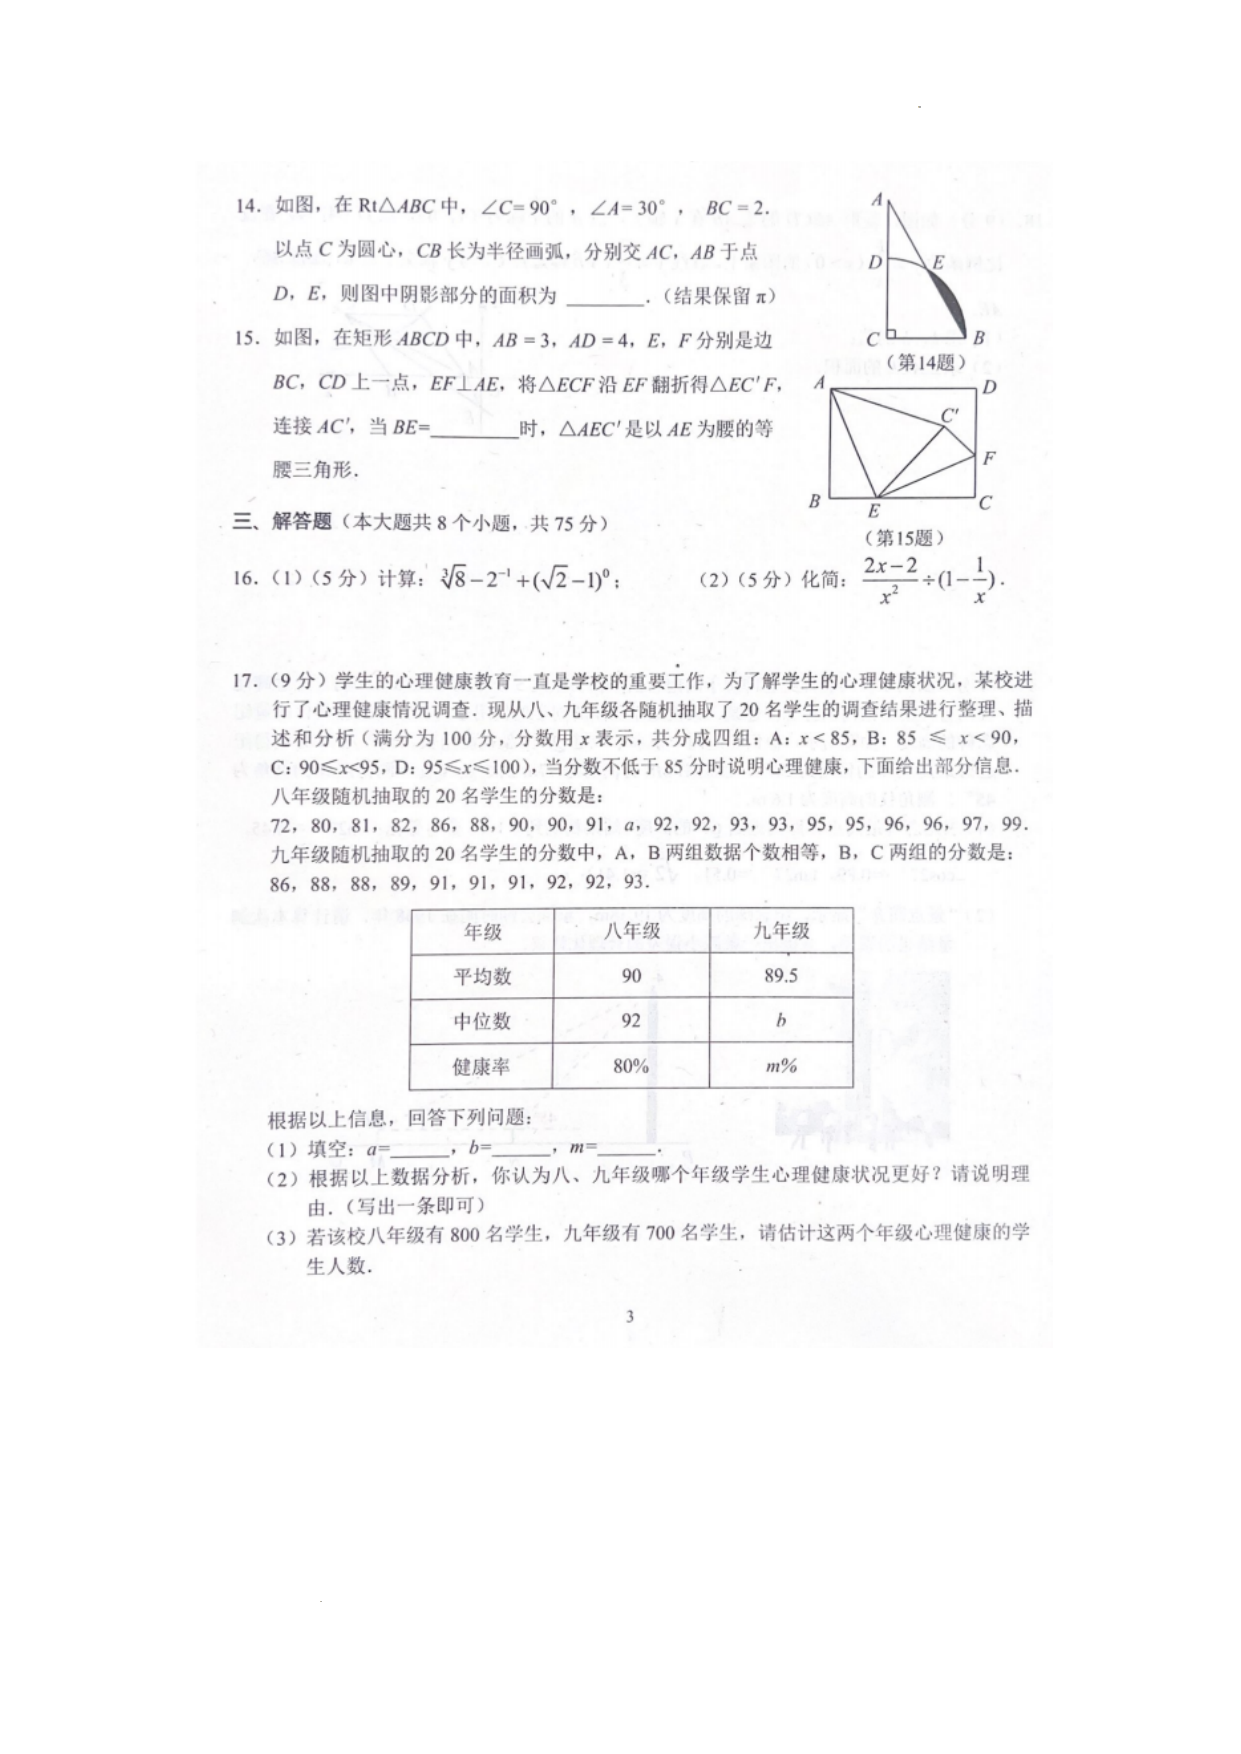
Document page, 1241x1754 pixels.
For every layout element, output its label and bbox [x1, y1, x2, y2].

picture [187, 161, 1053, 1348]
